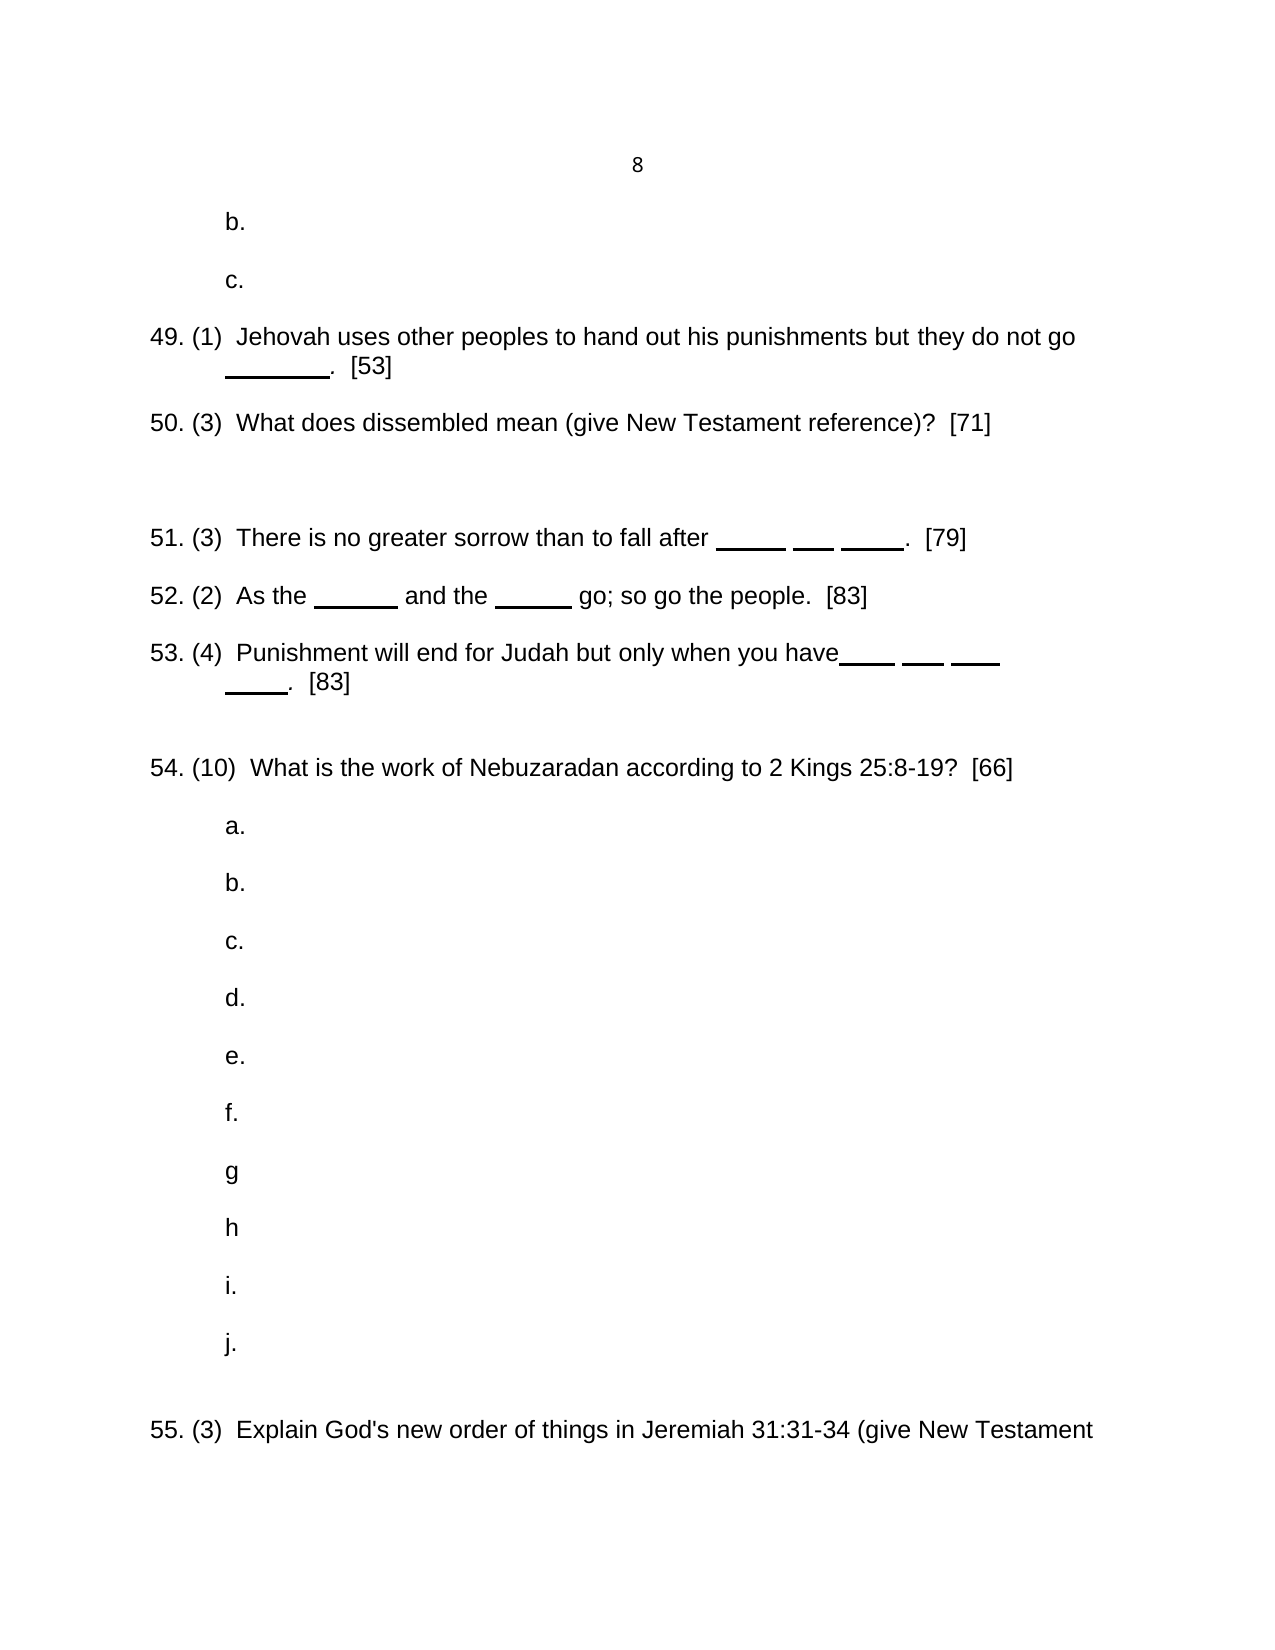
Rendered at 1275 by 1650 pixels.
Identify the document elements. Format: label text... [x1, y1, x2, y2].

text j. [150, 1328, 1125, 1357]
text g [150, 1156, 1125, 1185]
text 52. (2) As the and the go; so go the people. [83] [150, 581, 1125, 610]
text f. [150, 1098, 1125, 1127]
text 54. (10) What is the work of Nebuzaradan according to 2 Kings 25:8-19? [66] [150, 753, 1125, 782]
text c. [150, 265, 1125, 293]
text . [53] [150, 351, 1125, 380]
text 49. (1) Jehovah uses other peoples to hand out his punishments but they do not go [150, 322, 1125, 351]
text d. [150, 983, 1125, 1012]
text 53. (4) Punishment will end for Judah but only when you have [150, 638, 1125, 667]
text 51. (3) There is no greater sorrow than to fall after . [79] [150, 523, 1125, 552]
text c. [150, 926, 1125, 955]
text b. [150, 207, 1125, 236]
text a. [150, 811, 1125, 840]
text b. [150, 868, 1125, 897]
text 50. (3) What does dissembled mean (give New Testament reference)? [71] [150, 408, 1125, 437]
text . [83] [150, 667, 1125, 696]
text e. [150, 1041, 1125, 1070]
text h [150, 1213, 1125, 1242]
text i. [150, 1271, 1125, 1300]
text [150, 1415, 1125, 1443]
